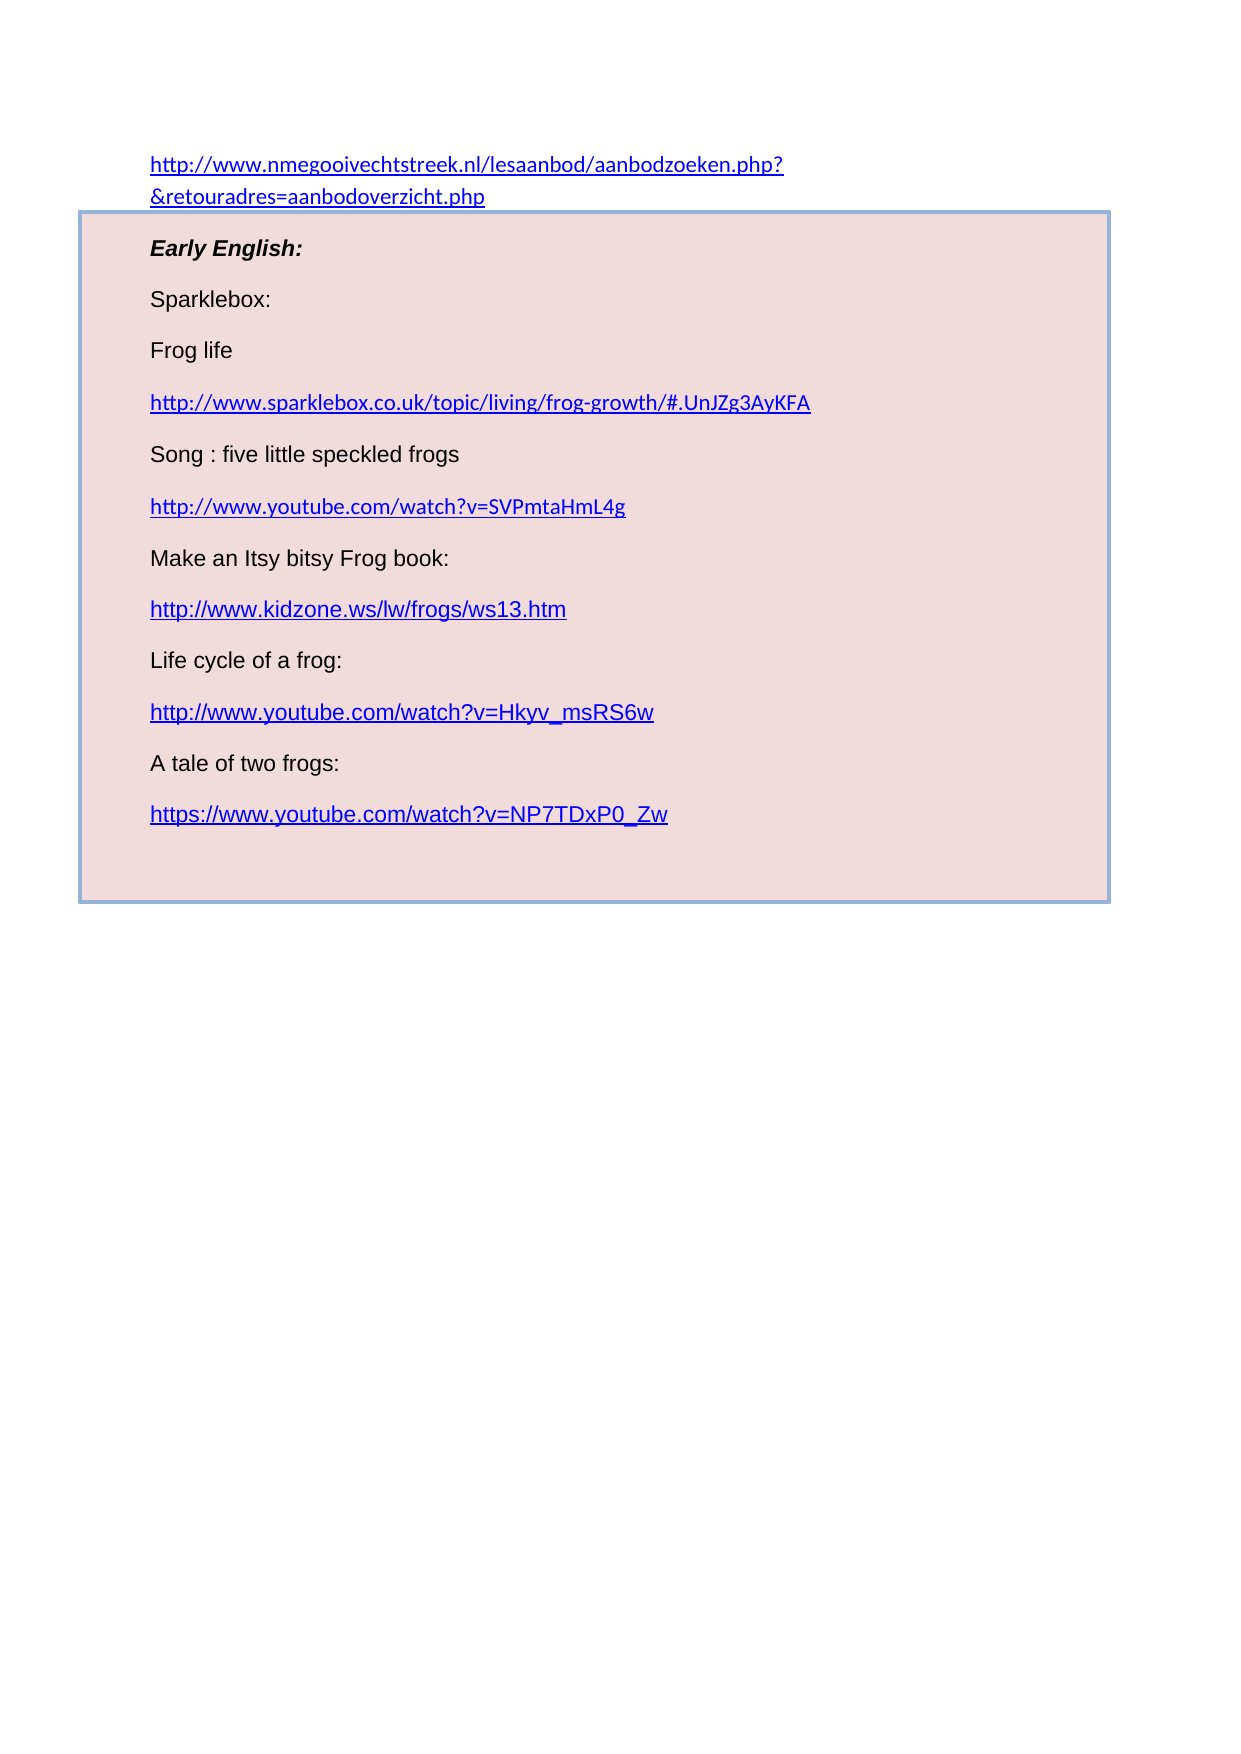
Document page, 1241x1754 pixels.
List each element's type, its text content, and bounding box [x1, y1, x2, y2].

text http://www.nmegooivechtstreek.nl/lesaanbod/aanbodzoeken.php?&retouradres=aanbodoverzicht.php [150, 150, 1090, 210]
text Make an Itsy bitsy Frog book: [150, 545, 1090, 572]
text Life cycle of a frog: [150, 647, 1090, 674]
text http://www.youtube.com/watch?v=Hkyv_msRS6w [150, 698, 1090, 725]
text Frog life [150, 337, 1090, 364]
text https://www.youtube.com/watch?v=NP7TDxP0_Zw [150, 801, 1090, 827]
text http://www.kidzone.ws/lw/frogs/ws13.htm [150, 596, 1090, 623]
text http://www.sparklebox.co.uk/topic/living/frog-growth/#.UnJZg3AyKFA [150, 388, 1090, 416]
text http://www.youtube.com/watch?v=SVPmtaHmL4g [150, 492, 1090, 520]
text Early English: [150, 235, 1090, 262]
text Song : five little speckled frogs [150, 441, 1090, 468]
text Sparklebox: [150, 286, 1090, 313]
text A tale of two frogs: [150, 749, 1090, 776]
